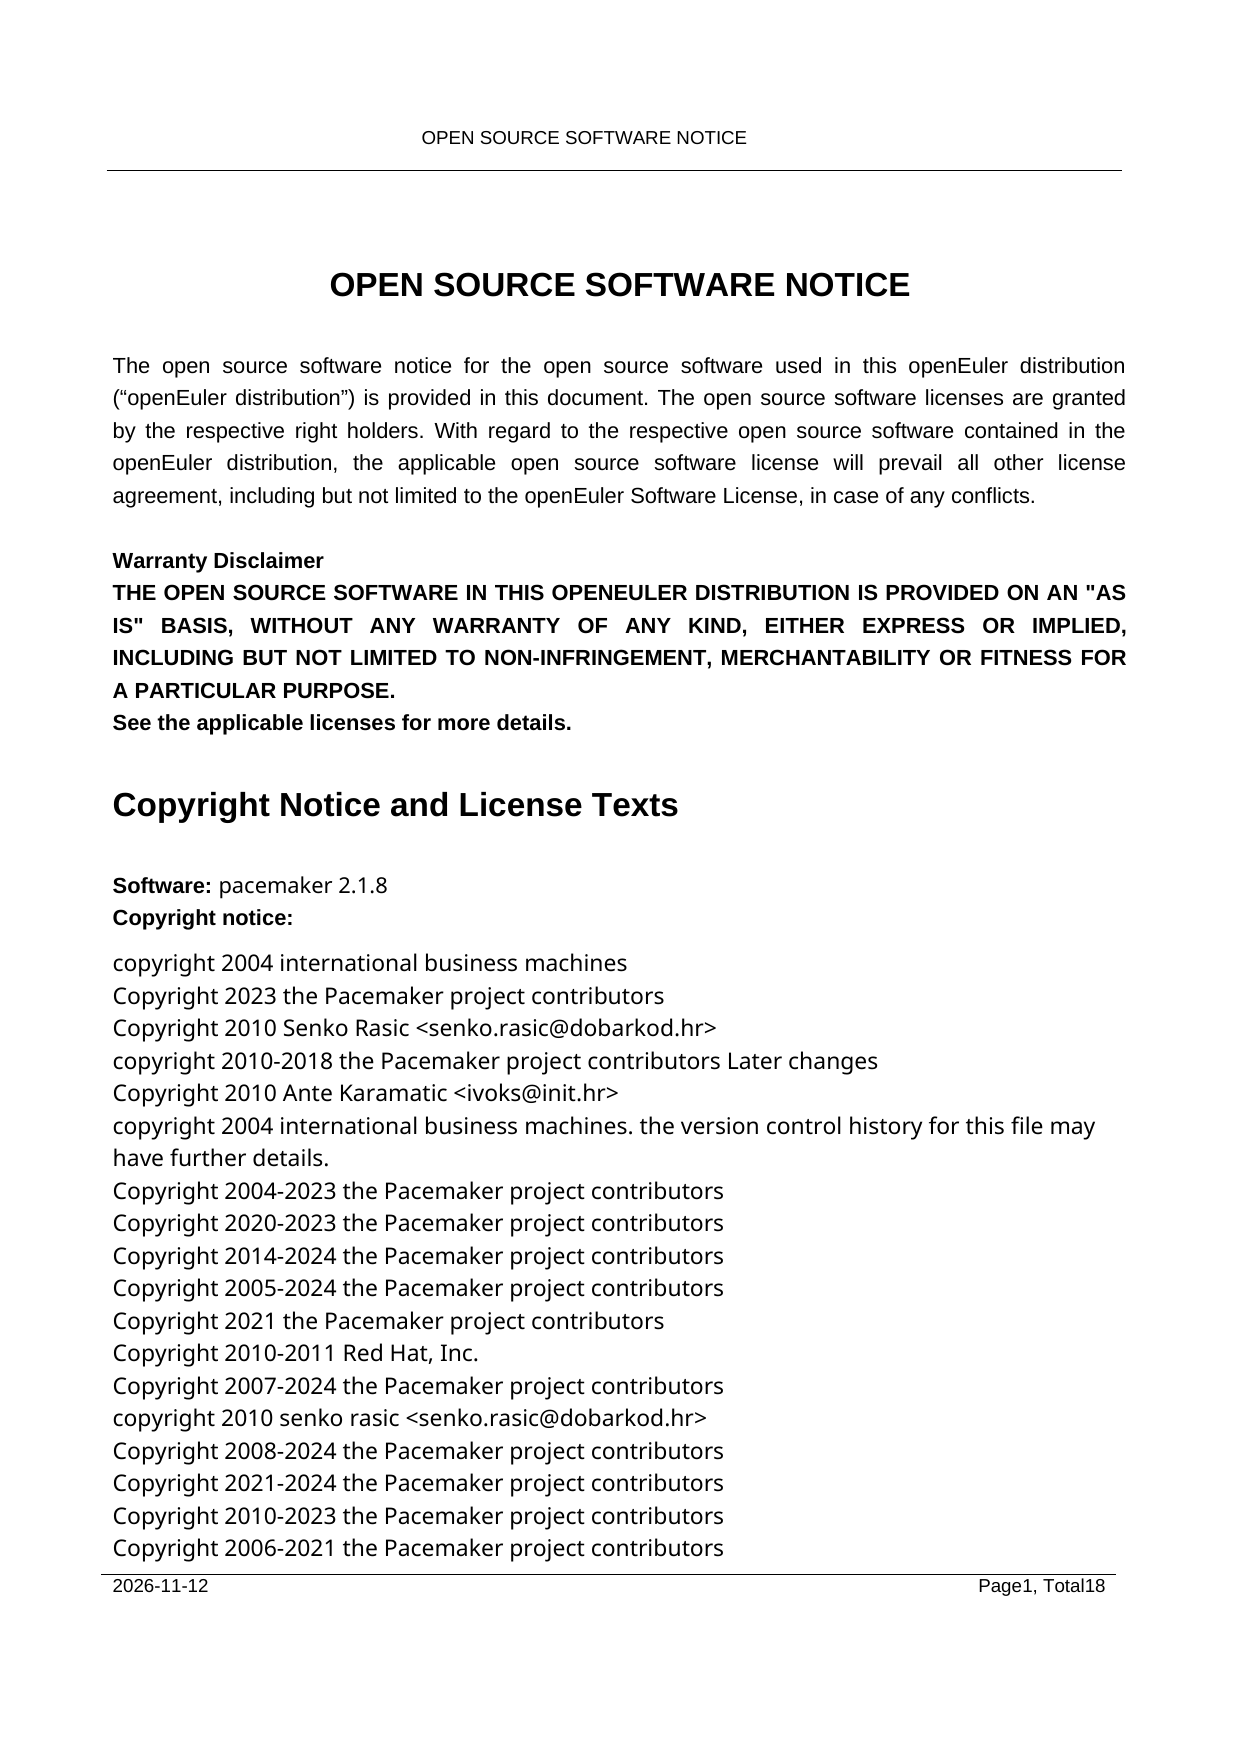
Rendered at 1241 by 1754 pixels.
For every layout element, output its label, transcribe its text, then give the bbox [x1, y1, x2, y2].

text Copyright Notice and License Texts [112, 771, 1128, 836]
text The open source software notice for the open source software used in this openEuler distribution (“openEuler distribution”) is provided in this document. The open source software licenses are granted by the respective right holders. With regard to the respective open source software contained in the openEuler distribution, the applicable open source software license will prevail all other license agreement, including but not limited to the openEuler Software License, in case of any conflicts. [112, 349, 1128, 511]
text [112, 947, 1128, 1564]
title Software: pacemaker 2.1.8 [112, 869, 1128, 901]
text Warranty Disclaimer [112, 544, 1128, 576]
text Copyright notice: [112, 901, 1128, 934]
text OPEN SOURCE SOFTWARE NOTICE [112, 251, 1128, 316]
text THE OPEN SOURCE SOFTWARE IN THIS OPENEULER DISTRIBUTION IS PROVIDED ON AN "AS IS" BASIS, WITHOUT ANY WARRANTY OF ANY KIND, EITHER EXPRESS OR IMPLIED, INCLUDING BUT NOT LIMITED TO NON-INFRINGEMENT, MERCHANTABILITY OR FITNESS FOR A PARTICULAR PURPOSE. See the applicable licenses for more details. [112, 576, 1128, 739]
